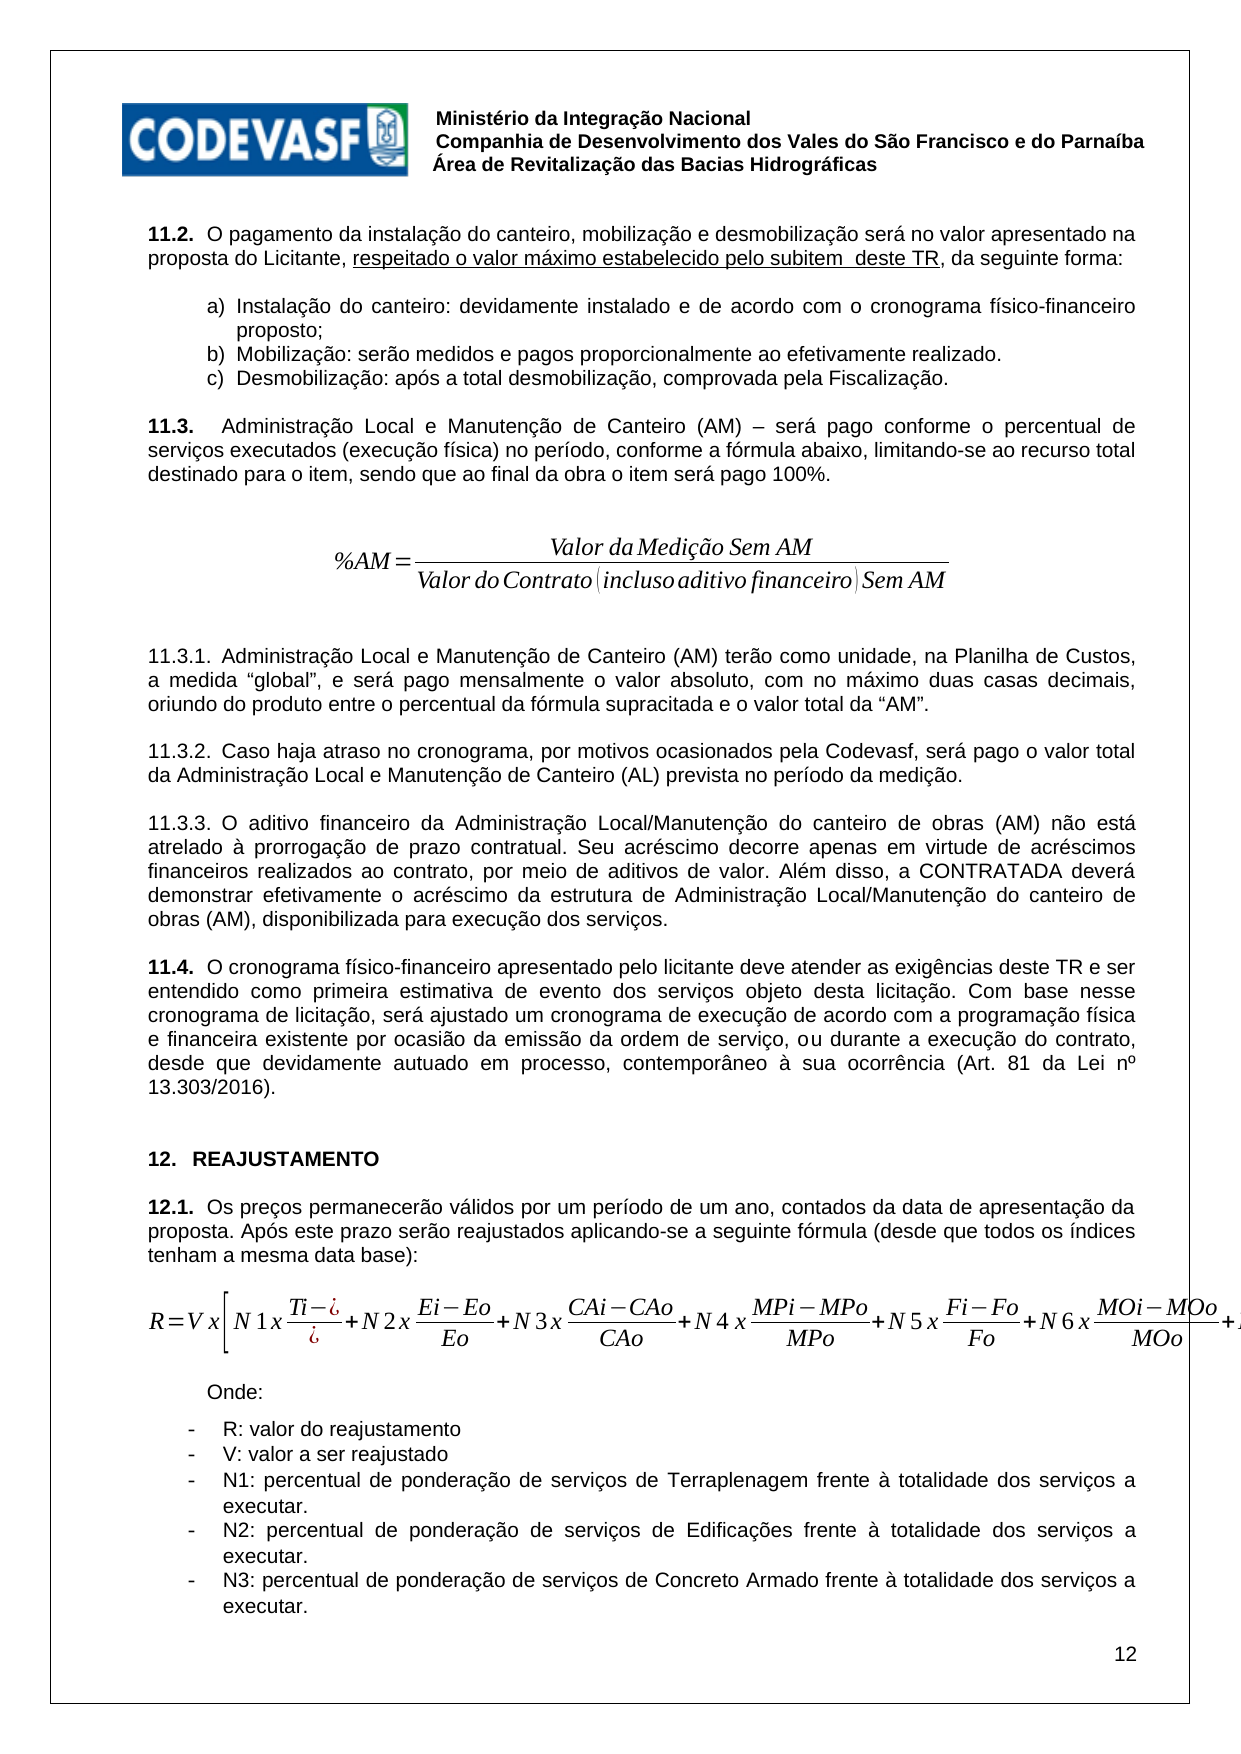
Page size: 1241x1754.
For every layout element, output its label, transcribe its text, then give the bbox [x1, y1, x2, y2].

list N3: percentual de ponderação de serviços de Concreto Armado frente à totalidade dos serviços a executar. [185, 1568, 1137, 1617]
subtitle REAJUSTAMENTO [148, 1147, 1137, 1171]
subtitle O pagamento da instalação do canteiro, mobilização e desmobilização será no valor apresentado na proposta do Licitante, respeitado o valor máximo estabelecido pelo subitem 0 deste TR, da seguinte forma: [148, 222, 1137, 270]
list V: valor a ser reajustado [185, 1442, 1137, 1468]
subtitle O cronograma físico-financeiro apresentado pelo licitante deve atender as exigências deste TR e ser entendido como primeira estimativa de evento dos serviços objeto desta licitação. Com base nesse cronograma de licitação, será ajustado um cronograma de execução de acordo com a programação física e financeira existente por ocasião da emissão da ordem de serviço, ou durante a execução do contrato, desde que devidamente autuado em processo, contemporâneo à sua ocorrência (Art. 81 da Lei nº 13.303/2016). [148, 955, 1137, 1099]
list R: valor do reajustamento [185, 1416, 1137, 1442]
list Mobilização: serão medidos e pagos proporcionalmente ao efetivamente realizado. [207, 342, 1137, 366]
subtitle Administração Local e Manutenção de Canteiro (AM) – será pago conforme o percentual de serviços executados (execução física) no período, conforme a fórmula abaixo, limitando-se ao recurso total destinado para o item, sendo que ao final da obra o item será pago 100%. [148, 414, 1137, 486]
subtitle Os preços permanecerão válidos por um período de um ano, contados da data de apresentação da proposta. Após este prazo serão reajustados aplicando-se a seguinte fórmula (desde que todos os índices tenham a mesma data base): [148, 1194, 1137, 1266]
list Instalação do canteiro: devidamente instalado e de acordo com o cronograma físico-financeiro proposto; [207, 294, 1137, 342]
list Desmobilização: após a total desmobilização, comprovada pela Fiscalização. [207, 366, 1137, 390]
text Onde: [148, 1380, 1137, 1404]
picture [122, 103, 410, 179]
list N1: percentual de ponderação de serviços de Terraplenagem frente à totalidade dos serviços a executar. [185, 1468, 1137, 1518]
subtitle Administração Local e Manutenção de Canteiro (AM) terão como unidade, na Planilha de Custos, a medida “global”, e será pago mensalmente o valor absoluto, com no máximo duas casas decimais, oriundo do produto entre o percentual da fórmula supracitada e o valor total da “AM”. [148, 643, 1137, 715]
subtitle O aditivo financeiro da Administração Local/Manutenção do canteiro de obras (AM) não está atrelado à prorrogação de prazo contratual. Seu acréscimo decorre apenas em virtude de acréscimos financeiros realizados ao contrato, por meio de aditivos de valor. Além disso, a CONTRATADA deverá demonstrar efetivamente o acréscimo da estrutura de Administração Local/Manutenção do canteiro de obras (AM), disponibilizada para execução dos serviços. [148, 811, 1137, 931]
list N2: percentual de ponderação de serviços de Edificações frente à totalidade dos serviços a executar. [185, 1518, 1137, 1568]
subtitle Caso haja atraso no cronograma, por motivos ocasionados pela Codevasf, será pago o valor total da Administração Local e Manutenção de Canteiro (AL) prevista no período da medição. [148, 739, 1137, 787]
